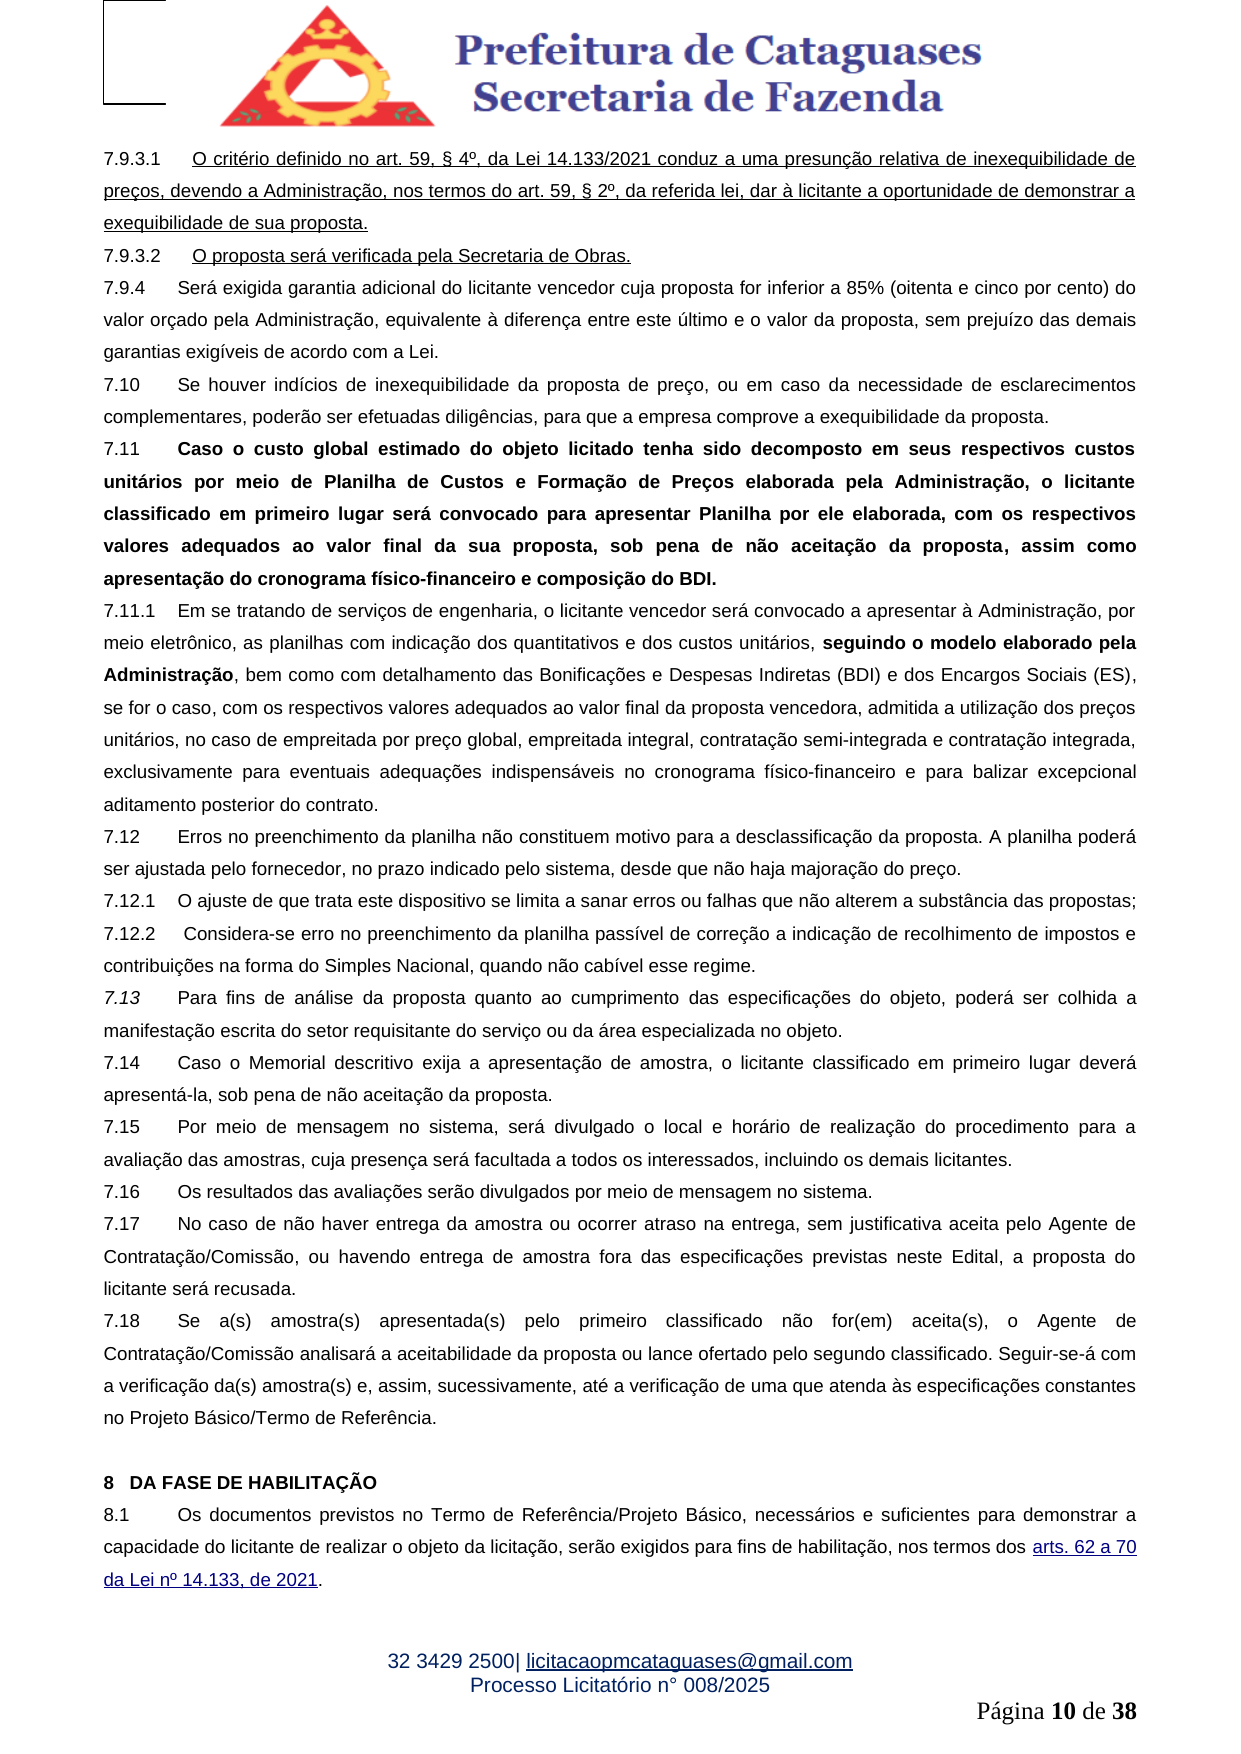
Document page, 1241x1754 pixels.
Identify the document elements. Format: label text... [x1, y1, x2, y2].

list Os documentos previstos no Termo de Referência/Projeto Básico, necessários e suficientes para demonstrar a capacidade do licitante de realizar o objeto da licitação, serão exigidos para fins de habilitação, nos termos dos arts. 62 a 70 da Lei nº 14.133, de 2021. [103, 1504, 1137, 1590]
list Caso o Memorial descritivo exija a apresentação de amostra, o licitante classificado em primeiro lugar deverá apresentá-la, sob pena de não aceitação da proposta. [103, 1052, 1137, 1106]
list Considera-se erro no preenchimento da planilha passível de correção a indicação de recolhimento de impostos e contribuições na forma do Simples Nacional, quando não cabível esse regime. [103, 922, 1137, 976]
list Caso o custo global estimado do objeto licitado tenha sido decomposto em seus respectivos custos unitários por meio de Planilha de Custos e Formação de Preços elaborada pela Administração, o licitante classificado em primeiro lugar será convocado para apresentar Planilha por ele elaborada, com os respectivos valores adequados ao valor final da sua proposta, sob pena de não aceitação da proposta, assim como apresentação do cronograma físico-financeiro e composição do BDI. [103, 438, 1137, 589]
list O proposta será verificada pela Secretaria de Obras. [103, 244, 1137, 266]
list O critério definido no art. 59, § 4º, da Lei 14.133/2021 conduz a uma presunção relativa de inexequibilidade de preços, devendo a Administração, nos termos do art. 59, § 2º, da referida lei, dar à licitante a oportunidade de demonstrar a exequibilidade de sua proposta. [103, 147, 1137, 234]
list Para fins de análise da proposta quanto ao cumprimento das especificações do objeto, poderá ser colhida a manifestação escrita do setor requisitante do serviço ou da área especializada no objeto. [103, 987, 1137, 1041]
list Em se tratando de serviços de engenharia, o licitante vencedor será convocado a apresentar à Administração, por meio eletrônico, as planilhas com indicação dos quantitativos e dos custos unitários, seguindo o modelo elaborado pela Administração, bem como com detalhamento das Bonificações e Despesas Indiretas (BDI) e dos Encargos Sociais (ES), se for o caso, com os respectivos valores adequados ao valor final da proposta vencedora, admitida a utilização dos preços unitários, no caso de empreitada por preço global, empreitada integral, contratação semi-integrada e contratação integrada, exclusivamente para eventuais adequações indispensáveis no cronograma físico-financeiro e para balizar excepcional aditamento posterior do contrato. [103, 599, 1137, 815]
list No caso de não haver entrega da amostra ou ocorrer atraso na entrega, sem justificativa aceita pelo Agente de Contratação/Comissão, ou havendo entrega de amostra fora das especificações previstas neste Edital, a proposta do licitante será recusada. [103, 1213, 1137, 1299]
list Se houver indícios de inexequibilidade da proposta de preço, ou em caso da necessidade de esclarecimentos complementares, poderão ser efetuadas diligências, para que a empresa comprove a exequibilidade da proposta. [103, 373, 1137, 427]
list Por meio de mensagem no sistema, será divulgado o local e horário de realização do procedimento para a avaliação das amostras, cuja presença será facultada a todos os interessados, incluindo os demais licitantes. [103, 1116, 1137, 1170]
picture [165, 0, 1075, 148]
list 8 DA FASE DE HABILITAÇÃO [103, 1471, 1137, 1493]
list O ajuste de que trata este dispositivo se limita a sanar erros ou falhas que não alterem a substância das propostas; [103, 890, 1137, 912]
list Será exigida garantia adicional do licitante vencedor cuja proposta for inferior a 85% (oitenta e cinco por cento) do valor orçado pela Administração, equivalente à diferença entre este último e o valor da proposta, sem prejuízo das demais garantias exigíveis de acordo com a Lei. [103, 277, 1137, 363]
list Erros no preenchimento da planilha não constituem motivo para a desclassificação da proposta. A planilha poderá́ ser ajustada pelo fornecedor, no prazo indicado pelo sistema, desde que não haja majoração do preço. [103, 826, 1137, 879]
list Os resultados das avaliações serão divulgados por meio de mensagem no sistema. [103, 1181, 1137, 1202]
list Se a(s) amostra(s) apresentada(s) pelo primeiro classificado não for(em) aceita(s), o Agente de Contratação/Comissão analisará a aceitabilidade da proposta ou lance ofertado pelo segundo classificado. Seguir-se-á com a verificação da(s) amostra(s) e, assim, sucessivamente, até a verificação de uma que atenda às especificações constantes no Projeto Básico/Termo de Referência. [103, 1310, 1137, 1428]
